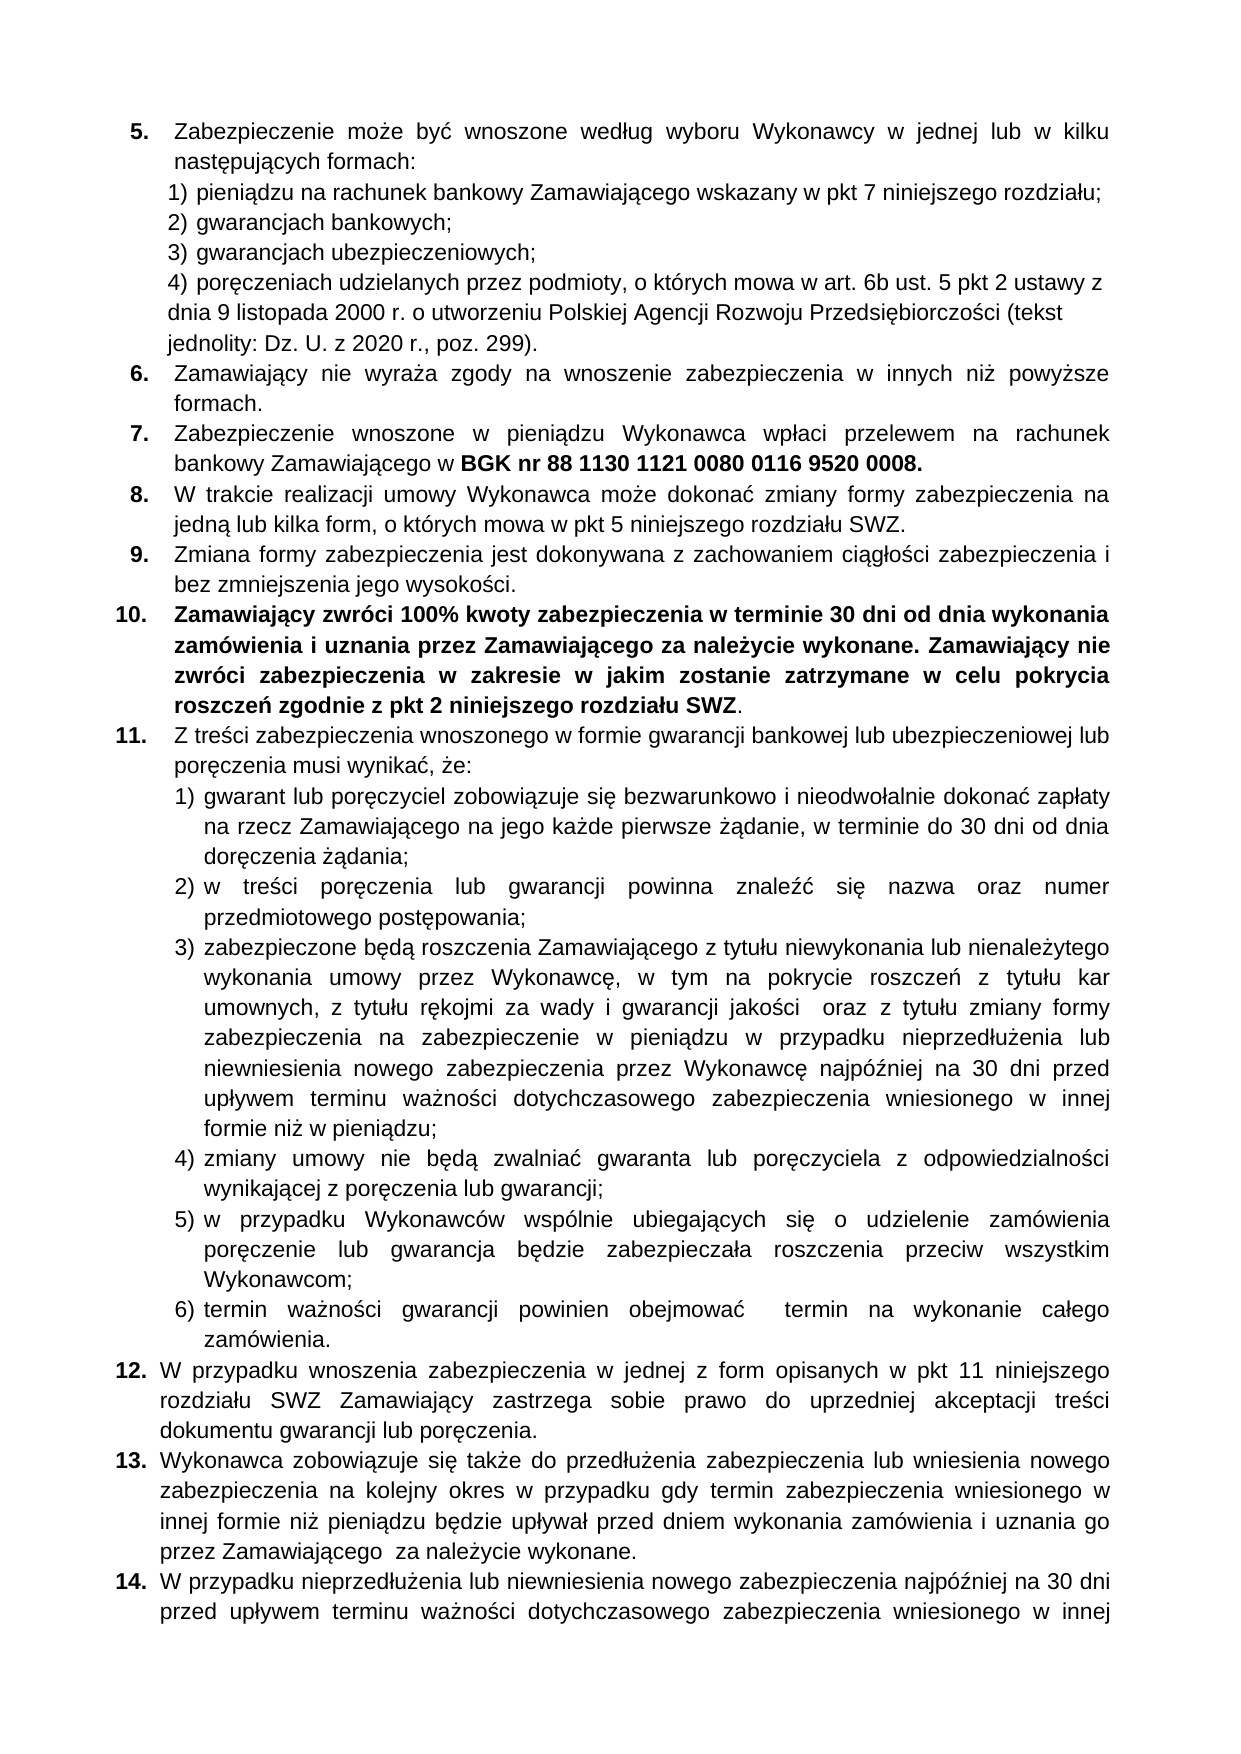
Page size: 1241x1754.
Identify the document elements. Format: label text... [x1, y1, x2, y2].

list pieniądzu na rachunek bankowy Zamawiającego wskazany w pkt 7 niniejszego rozdziału; [167, 178, 1110, 205]
list Zamawiający zwróci 100% kwoty zabezpieczenia w terminie 30 dni od dnia wykonania zamówienia i uznania przez Zamawiającego za należycie wykonane. Zamawiający nie zwróci zabezpieczenia w zakresie w jakim zostanie zatrzymane w celu pokrycia roszczeń zgodnie z pkt 2 niniejszego rozdziału SWZ. [115, 601, 1110, 718]
list Wykonawca zobowiązuje się także do przedłużenia zabezpieczenia lub wniesienia nowego zabezpieczenia na kolejny okres w przypadku gdy termin zabezpieczenia wniesionego w innej formie niż pieniądzu będzie upływał przed dniem wykonania zamówienia i uznania go przez Zamawiającego za należycie wykonane. [115, 1447, 1110, 1564]
list termin ważności gwarancji powinien obejmować termin na wykonanie całego zamówienia. [174, 1296, 1110, 1353]
list gwarant lub poręczyciel zobowiązuje się bezwarunkowo i nieodwołalnie dokonać zapłaty na rzecz Zamawiającego na jego każde pierwsze żądanie, w terminie do 30 dni od dnia doręczenia żądania; [174, 783, 1110, 869]
list w przypadku Wykonawców wspólnie ubiegających się o udzielenie zamówienia poręczenie lub gwarancja będzie zabezpieczała roszczenia przeciw wszystkim Wykonawcom; [174, 1206, 1110, 1292]
list Zabezpieczenie może być wnoszone według wyboru Wykonawcy w jednej lub w kilku następujących formach: [130, 118, 1110, 175]
list W przypadku wnoszenia zabezpieczenia w jednej z form opisanych w pkt 11 niniejszego rozdziału SWZ Zamawiający zastrzega sobie prawo do uprzedniej akceptacji treści dokumentu gwarancji lub poręczenia. [115, 1357, 1110, 1443]
list gwarancjach bankowych; [167, 209, 1110, 235]
list w treści poręczenia lub gwarancji powinna znaleźć się nazwa oraz numer przedmiotowego postępowania; [174, 873, 1110, 930]
list zmiany umowy nie będą zwalniać gwaranta lub poręczyciela z odpowiedzialności wynikającej z poręczenia lub gwarancji; [174, 1145, 1110, 1202]
list Zamawiający nie wyraża zgody na wnoszenie zabezpieczenia w innych niż powyższe formach. [130, 360, 1110, 416]
list Zabezpieczenie wnoszone w pieniądzu Wykonawca wpłaci przelewem na rachunek bankowy Zamawiającego w BGK nr 88 1130 1121 0080 0116 9520 0008. [130, 420, 1110, 477]
list Zmiana formy zabezpieczenia jest dokonywana z zachowaniem ciągłości zabezpieczenia i bez zmniejszenia jego wysokości. [130, 541, 1110, 598]
list W trakcie realizacji umowy Wykonawca może dokonać zmiany formy zabezpieczenia na jedną lub kilka form, o których mowa w pkt 5 niniejszego rozdziału SWZ. [130, 481, 1110, 537]
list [115, 1568, 1110, 1625]
list zabezpieczone będą roszczenia Zamawiającego z tytułu niewykonania lub nienależytego wykonania umowy przez Wykonawcę, w tym na pokrycie roszczeń z tytułu kar umownych, z tytułu rękojmi za wady i gwarancji jakości oraz z tytułu zmiany formy zabezpieczenia na zabezpieczenie w pieniądzu w przypadku nieprzedłużenia lub niewniesienia nowego zabezpieczenia przez Wykonawcę najpóźniej na 30 dni przed upływem terminu ważności dotychczasowego zabezpieczenia wniesionego w innej formie niż w pieniądzu; [174, 934, 1110, 1141]
list Z treści zabezpieczenia wnoszonego w formie gwarancji bankowej lub ubezpieczeniowej lub poręczenia musi wynikać, że: [115, 722, 1110, 779]
list poręczeniach udzielanych przez podmioty, o których mowa w art. 6b ust. 5 pkt 2 ustawy z dnia 9 listopada 2000 r. o utworzeniu Polskiej Agencji Rozwoju Przedsiębiorczości (tekst jednolity: Dz. U. z 2020 r., poz. 299). [167, 269, 1110, 356]
list gwarancjach ubezpieczeniowych; [167, 239, 1110, 265]
